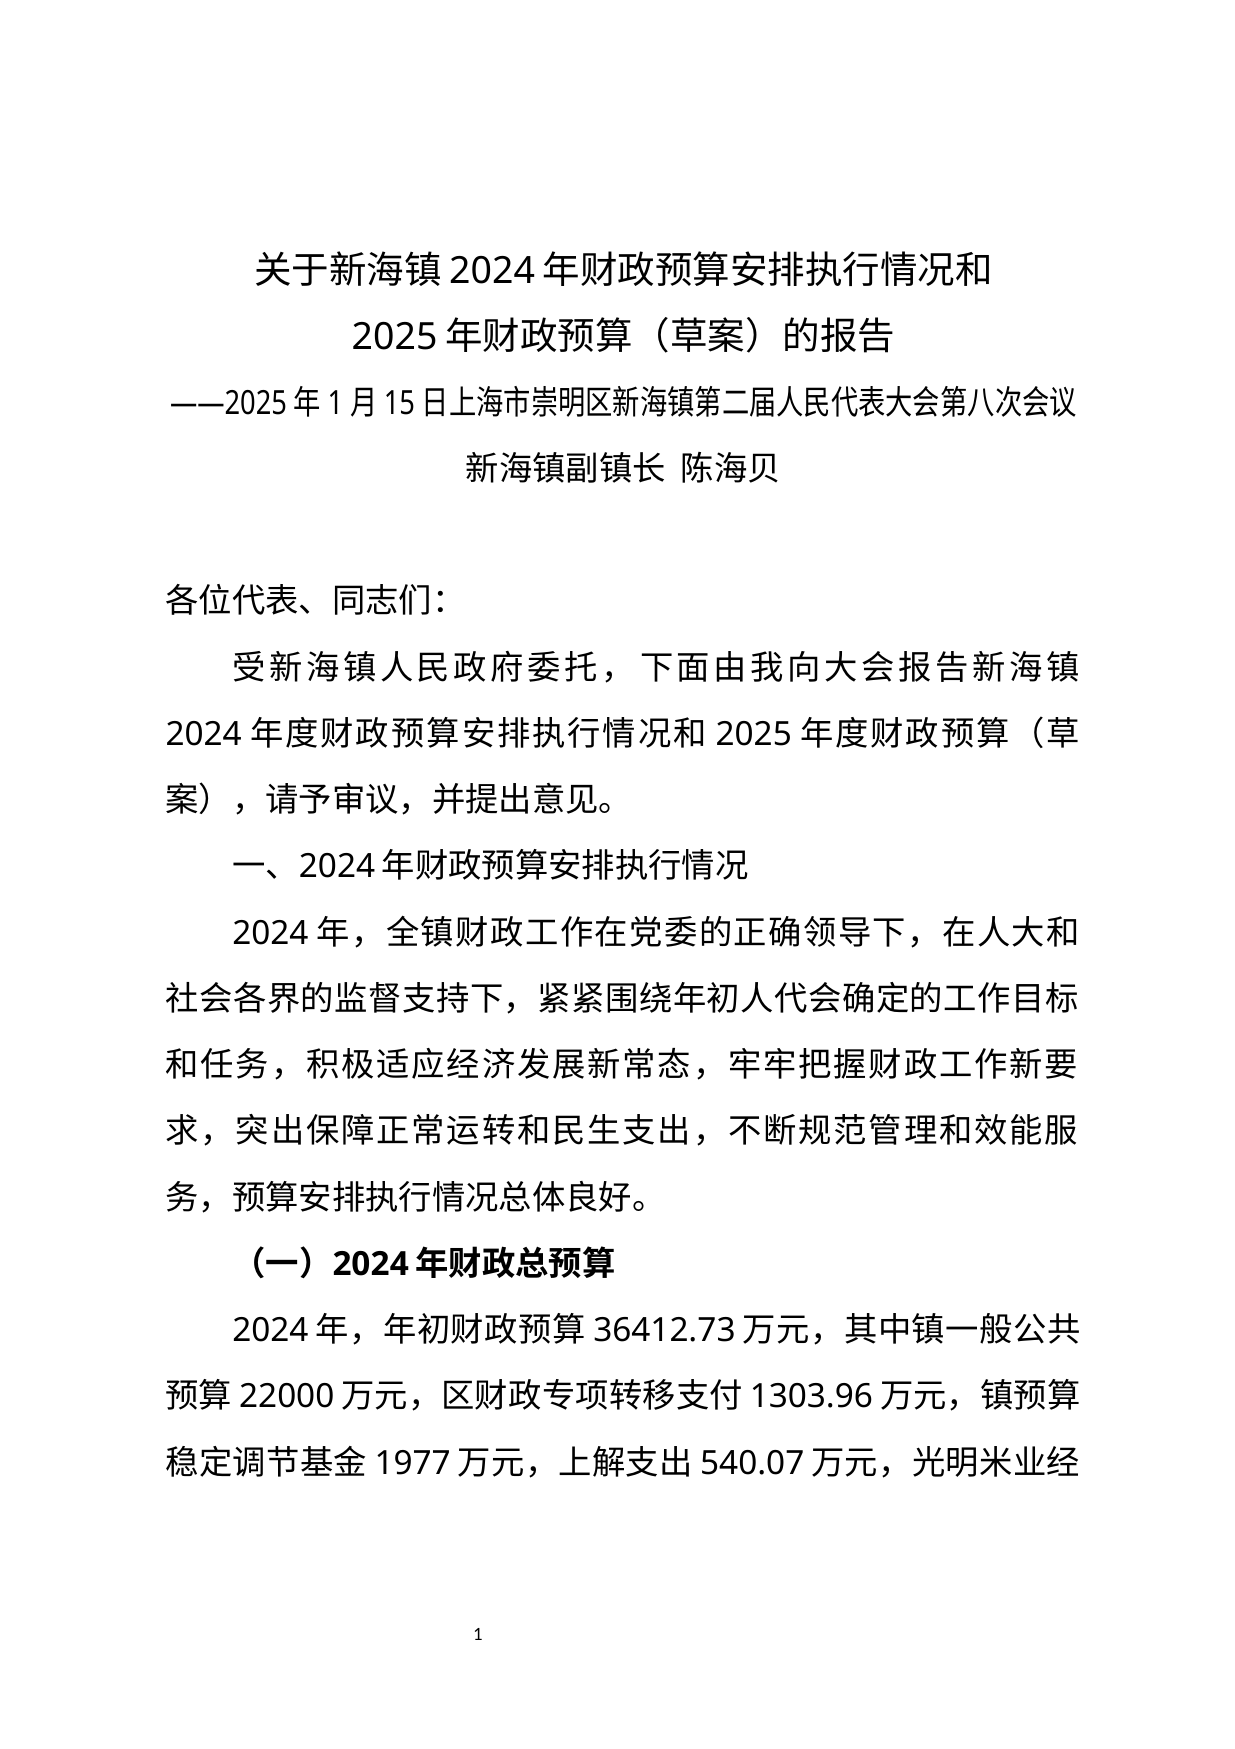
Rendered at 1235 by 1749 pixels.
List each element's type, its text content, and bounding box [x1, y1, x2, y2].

text （一）2024年财政总预算 [165, 1228, 1081, 1294]
text 2024年，全镇财政工作在党委的正确领导下，在人大和社会各界的监督支持下，紧紧围绕年初人代会确定的工作目标和任务，积极适应经济发展新常态，牢牢把握财政工作新要求，突出保障正常运转和民生支出，不断规范管理和效能服务，预算安排执行情况总体良好。 [165, 897, 1081, 1228]
text 受新海镇人民政府委托，下面由我向大会报告新海镇2024年度财政预算安排执行情况和2025年度财政预算（草案），请予审议，并提出意见。 [165, 632, 1081, 830]
text 2025年财政预算（草案）的报告 [165, 300, 1081, 367]
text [165, 1294, 1081, 1493]
text 新海镇副镇长 陈海贝 [165, 433, 1081, 499]
text 一、2024年财政预算安排执行情况 [165, 830, 1081, 897]
text 各位代表、同志们： [165, 565, 1081, 632]
text ——2025年1月15日上海市崇明区新海镇第二届人民代表大会第八次会议 [165, 367, 1081, 433]
text 关于新海镇2024年财政预算安排执行情况和 [165, 234, 1081, 300]
